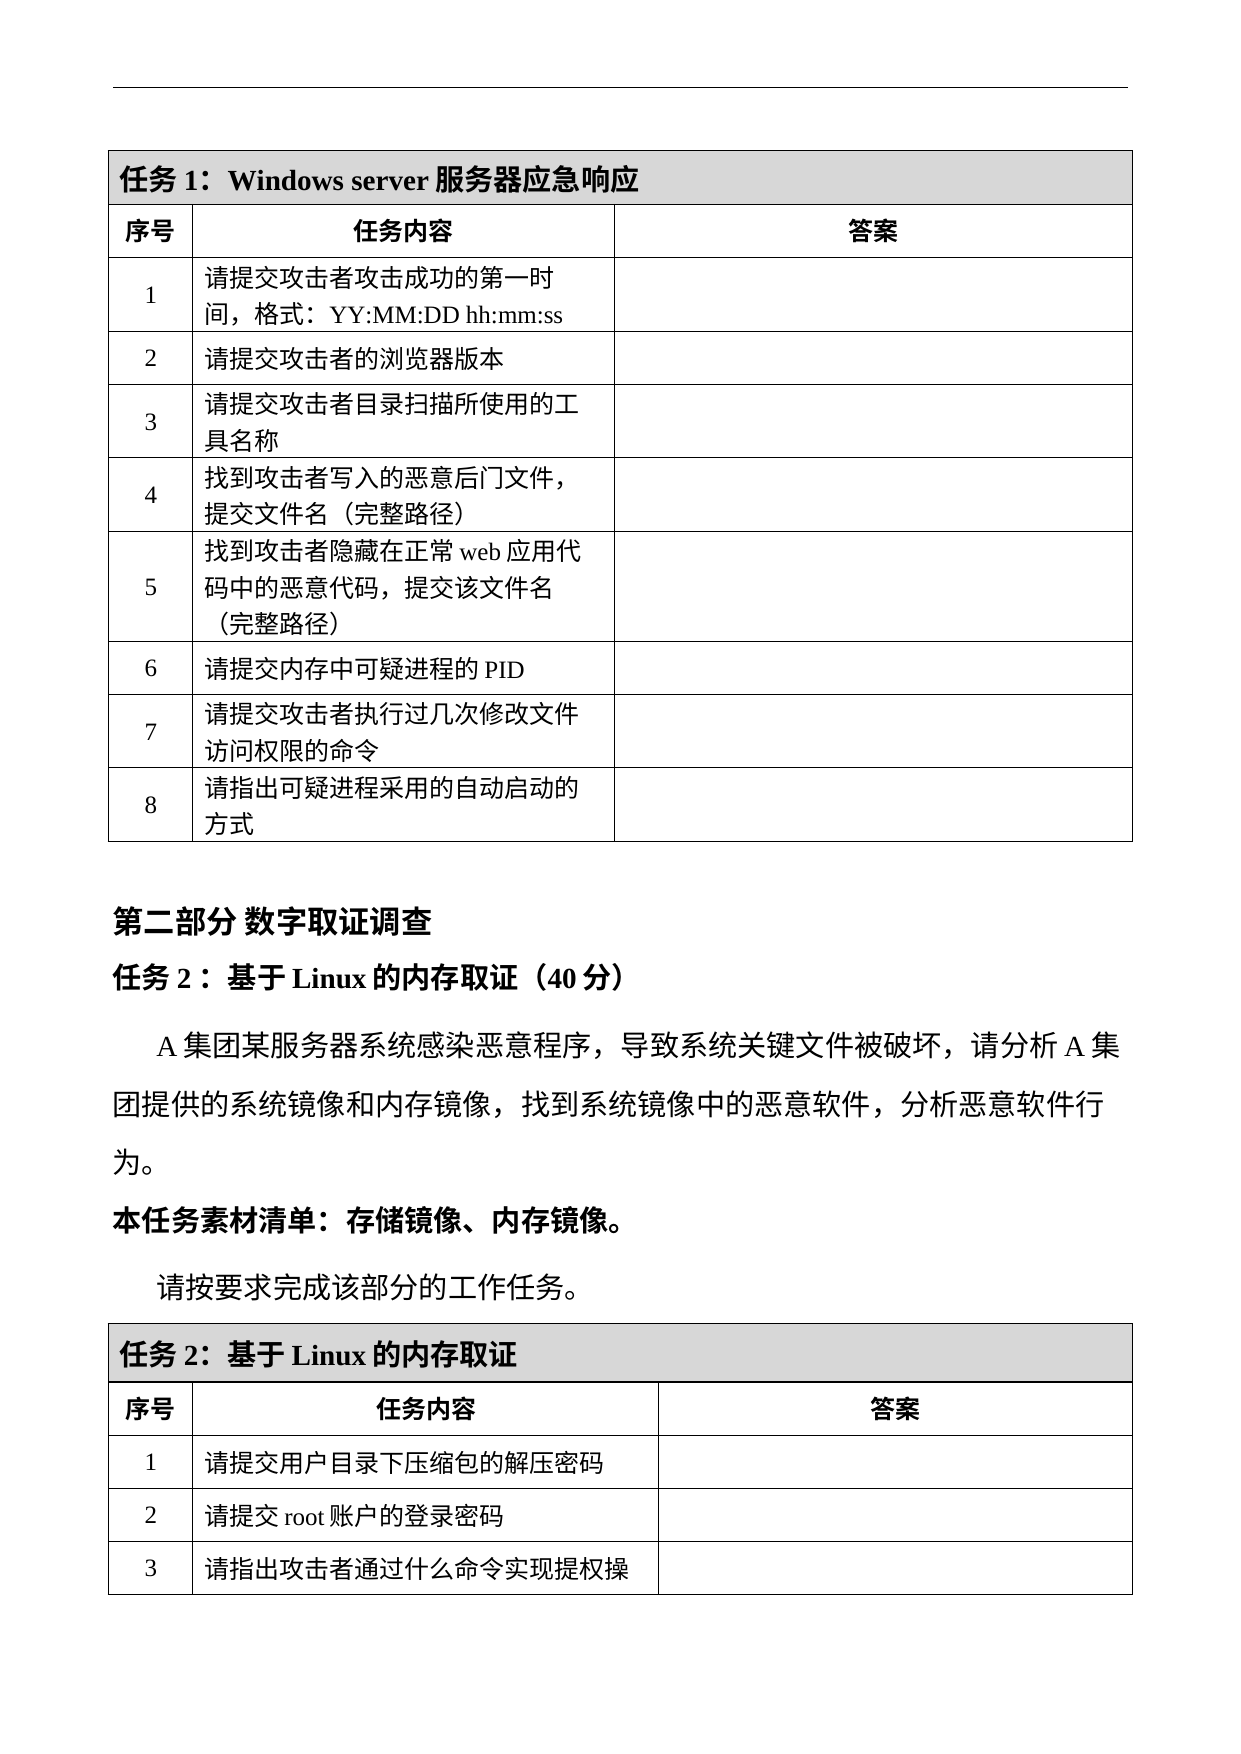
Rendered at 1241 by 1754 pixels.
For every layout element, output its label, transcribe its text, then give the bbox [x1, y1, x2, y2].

table_cell [615, 385, 1132, 457]
table_cell 5 [109, 532, 192, 641]
table_cell [659, 1489, 1132, 1541]
table_cell 1 [109, 1436, 192, 1488]
table_cell 7 [109, 695, 192, 767]
subtitle 第二部分 数字取证调查 [112, 897, 1128, 943]
table_cell 3 [109, 385, 192, 457]
table_cell 请提交用户目录下压缩包的解压密码 [193, 1436, 658, 1488]
table_cell [615, 768, 1132, 841]
table_cell 请提交攻击者执行过几次修改文件访问权限的命令 [193, 695, 614, 767]
table_cell [615, 458, 1132, 531]
table_cell 序号 [109, 1383, 192, 1434]
table_cell [615, 532, 1132, 641]
table_cell [615, 695, 1132, 767]
table_cell [615, 332, 1132, 384]
table_cell 1 [109, 258, 192, 331]
text A集团某服务器系统感染恶意程序，导致系统关键文件被破坏，请分析A集团提供的系统镜像和内存镜像，找到系统镜像中的恶意软件，分析恶意软件行为。 [112, 1010, 1128, 1185]
table_cell 找到攻击者写入的恶意后门文件，提交文件名（完整路径） [193, 458, 614, 531]
table_cell 请指出攻击者通过什么命令实现提权操作 [193, 1542, 658, 1594]
table_header 任务1：Windows server服务器应急响应 [109, 151, 1132, 204]
table_cell 请提交攻击者目录扫描所使用的工具名称 [193, 385, 614, 457]
table_cell [659, 1436, 1132, 1488]
text 请按要求完成该部分的工作任务。 [112, 1252, 1128, 1311]
table_cell 3 [109, 1542, 192, 1594]
table_cell 答案 [659, 1383, 1132, 1434]
table_cell 请提交攻击者的浏览器版本 [193, 332, 614, 384]
table_cell [659, 1542, 1132, 1594]
table_cell [615, 258, 1132, 331]
table_cell 请提交root账户的登录密码 [193, 1489, 658, 1541]
subtitle 任务2 ：基于Linux的内存取证（40分） [112, 955, 1128, 997]
table_cell 找到攻击者隐藏在正常web应用代码中的恶意代码，提交该文件名（完整路径） [193, 532, 614, 641]
table_cell 答案 [615, 205, 1132, 257]
table_header 任务2：基于Linux的内存取证 [109, 1324, 1132, 1381]
table_cell [615, 642, 1132, 694]
table_cell 任务内容 [193, 1383, 658, 1434]
table_cell 任务内容 [193, 205, 614, 257]
table_cell 序号 [109, 205, 192, 257]
table_cell 8 [109, 768, 192, 841]
table_cell 请提交内存中可疑进程的PID [193, 642, 614, 694]
table_cell 2 [109, 332, 192, 384]
table_cell 6 [109, 642, 192, 694]
table_cell 请指出可疑进程采用的自动启动的方式 [193, 768, 614, 841]
table_cell 4 [109, 458, 192, 531]
table_cell 请提交攻击者攻击成功的第一时间，格式：YY:MM:DD hh:mm:ss [193, 258, 614, 331]
table_cell 2 [109, 1489, 192, 1541]
subtitle 本任务素材清单：存储镜像、内存镜像。 [112, 1197, 1128, 1240]
